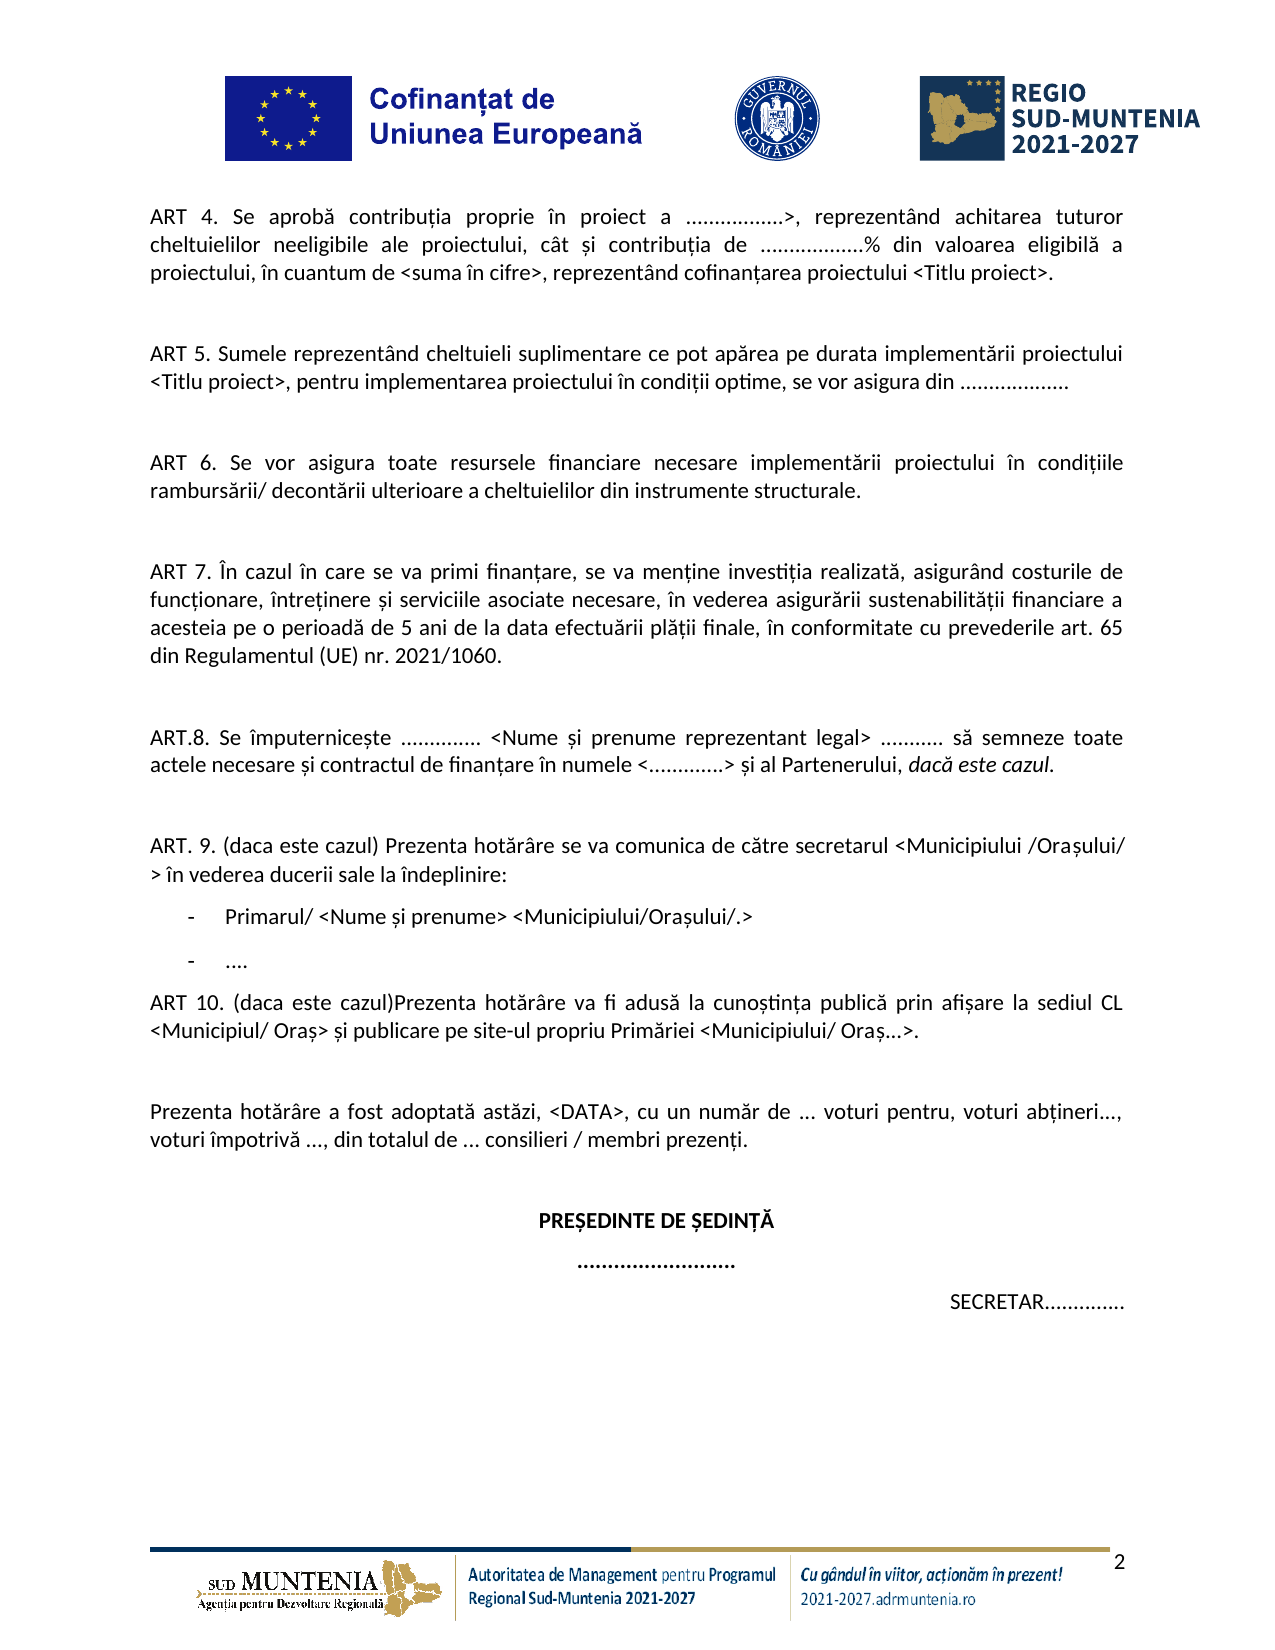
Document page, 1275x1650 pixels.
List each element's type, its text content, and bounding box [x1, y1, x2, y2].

text ART 7. În cazul în care se va primi finanțare, se va menține investiția realizată, asigurând costurile de funcționare, întreținere și serviciile asociate necesare, în vederea asigurării sustenabilității financiare a acesteia pe o perioadă de 5 ani de la data efectuării plății finale, în conformitate cu prevederile art. 65 din Regulamentul (UE) nr. 2021/1060. [150, 557, 1125, 669]
text ART 6. Se vor asigura toate resursele financiare necesare implementării proiectului în condițiile rambursării/ decontării ulterioare a cheltuielilor din instrumente structurale. [150, 448, 1125, 504]
text ART. 9. (daca este cazul) Prezenta hotărâre se va comunica de către secretarul <Municipiului /Oraşului/ > în vederea ducerii sale la îndeplinire: [150, 832, 1125, 888]
text ART 4. Se aprobă contribuția proprie în proiect a .................>, reprezentând achitarea tuturor cheltuielilor neeligibile ale proiectului, cât și contribuția de ..................% din valoarea eligibilă a proiectului, în cuantum de <suma în cifre>, reprezentând cofinanțarea proiectului <Titlu proiect>. [150, 202, 1125, 286]
text PREŞEDINTE DE ŞEDINŢĂ [187, 1206, 1125, 1234]
text Prezenta hotărâre a fost adoptată astăzi, <DATA>, cu un număr de ... voturi pentru, voturi abțineri..., voturi împotrivă ..., din totalul de ... consilieri / membri prezenți. [150, 1097, 1125, 1153]
list Primarul/ <Nume și prenume> <Municipiului/Oraşului/.> [187, 900, 1125, 931]
text ART 10. (daca este cazul)Prezenta hotărâre va fi adusă la cunoștința publică prin afișare la sediul CL <Municipiul/ Oraş> şi publicare pe site-ul propriu Primăriei <Municipiului/ Oraş...>. [150, 988, 1125, 1044]
text SECRETAR.............. [187, 1287, 1125, 1315]
text ART.8. Se împuternicește .............. <Nume și prenume reprezentant legal> ........... să semneze toate actele necesare şi contractul de finanţare în numele <.............> şi al Partenerului, dacă este cazul. [150, 723, 1125, 779]
list .... [187, 944, 1125, 975]
text .......................... [187, 1246, 1125, 1274]
picture [150, 1547, 1110, 1621]
text ART 5. Sumele reprezentând cheltuieli suplimentare ce pot apărea pe durata implementării proiectului <Titlu proiect>, pentru implementarea proiectului în condiții optime, se vor asigura din ................... [150, 339, 1125, 395]
